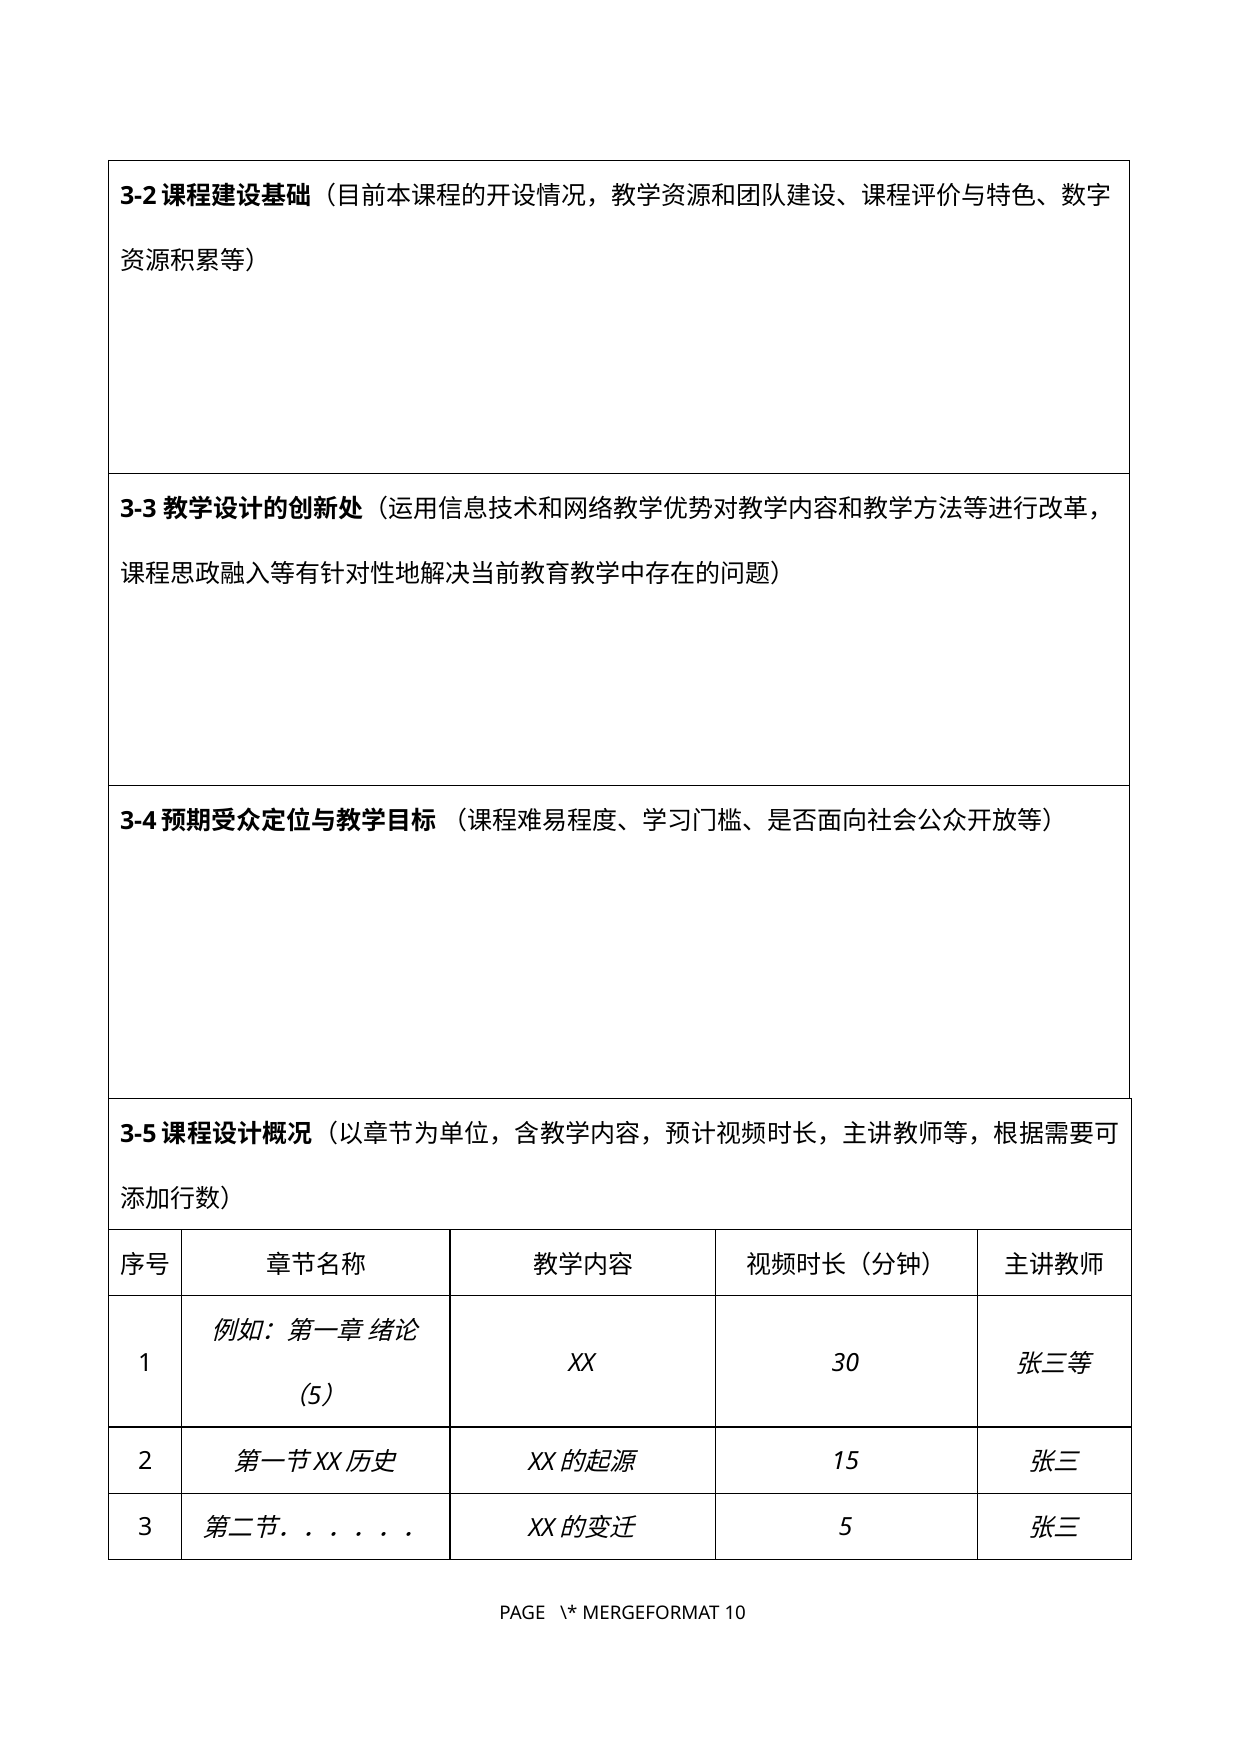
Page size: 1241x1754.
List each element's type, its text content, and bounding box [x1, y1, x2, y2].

table_cell 张三等 [978, 1296, 1131, 1426]
table_cell XX的起源 [451, 1428, 715, 1492]
table_cell 5 [716, 1494, 977, 1558]
table_cell 3-5课程设计概况（以章节为单位，含教学内容，预计视频时长，主讲教师等，根据需要可添加行数） [109, 1099, 1131, 1229]
table_cell XX的变迁 [451, 1494, 715, 1558]
table_cell 第一节 XX历史 [182, 1428, 449, 1492]
table_cell 章节名称 [182, 1230, 449, 1295]
table_cell 例如：第一章 绪论（5） [182, 1296, 449, 1426]
table_cell 第二节．．．．．． [182, 1494, 449, 1558]
table_cell 3-4预期受众定位与教学目标 （课程难易程度、学习门槛、是否面向社会公众开放等） [109, 786, 1129, 1098]
table_cell 教学内容 [451, 1230, 715, 1295]
table_cell 序号 [109, 1230, 181, 1295]
table_cell 3-2课程建设基础（目前本课程的开设情况，教学资源和团队建设、课程评价与特色、数字资源积累等） [109, 161, 1129, 473]
table_cell 主讲教师 [978, 1230, 1131, 1295]
table_cell 视频时长（分钟） [716, 1230, 977, 1295]
table_cell 3-3 教学设计的创新处（运用信息技术和网络教学优势对教学内容和教学方法等进行改革，课程思政融入等有针对性地解决当前教育教学中存在的问题） [109, 474, 1129, 785]
table_cell 3 [109, 1494, 181, 1558]
table_cell 张三 [978, 1428, 1131, 1492]
table_cell 1 [109, 1296, 181, 1426]
table_cell 张三 [978, 1494, 1131, 1558]
table_cell 30 [716, 1296, 977, 1426]
table_cell 15 [716, 1428, 977, 1492]
table_cell 2 [109, 1428, 181, 1492]
table_cell XX [451, 1296, 715, 1426]
